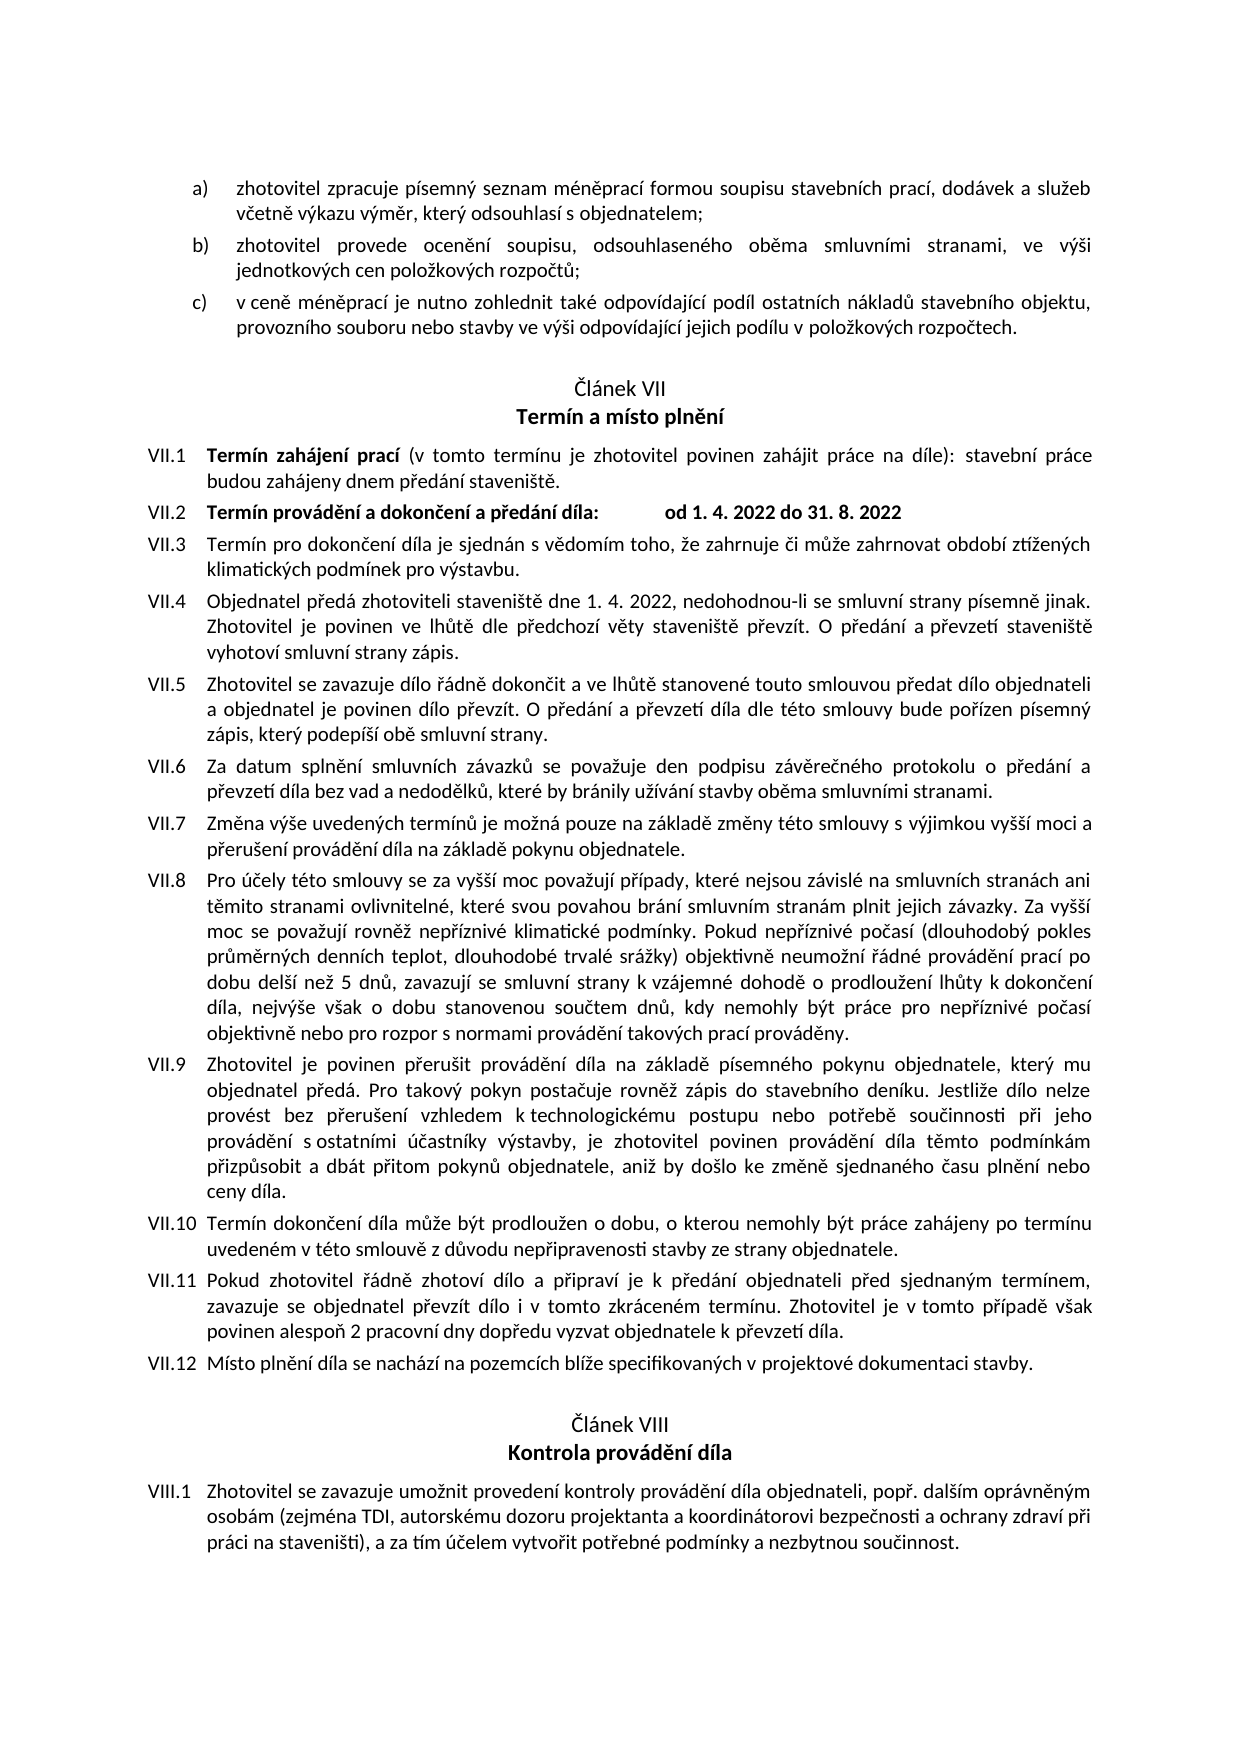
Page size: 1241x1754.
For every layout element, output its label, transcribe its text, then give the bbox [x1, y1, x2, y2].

list Termín zahájení prací (v tomto termínu je zhotovitel povinen zahájit práce na díle): stavební práce budou zahájeny dnem předání staveniště. [148, 442, 1093, 493]
list Termín provádění a dokončení a předání díla: od 1. 4. 2022 do 31. 8. 2022 [148, 499, 1093, 525]
text Termín a místo plnění [148, 402, 1093, 430]
list Termín dokončení díla může být prodloužen o dobu, o kterou nemohly být práce zahájeny po termínu uvedeném v této smlouvě z důvodu nepřipravenosti stavby ze strany objednatele. [148, 1210, 1093, 1261]
list Pro účely této smlouvy se za vyšší moc považují případy, které nejsou závislé na smluvních stranách ani těmito stranami ovlivnitelné, které svou povahou brání smluvním stranám plnit jejich závazky. Za vyšší moc se považují rovněž nepříznivé klimatické podmínky. Pokud nepříznivé počasí (dlouhodobý pokles průměrných denních teplot, dlouhodobé trvalé srážky) objektivně neumožní řádné provádění prací po dobu delší než 5 dnů, zavazují se smluvní strany k vzájemné dohodě o prodloužení lhůty k dokončení díla, nejvýše však o dobu stanovenou součtem dnů, kdy nemohly být práce pro nepříznivé počasí objektivně nebo pro rozpor s normami provádění takových prací prováděny. [148, 867, 1093, 1045]
list v ceně méněprací je nutno zohlednit také odpovídající podíl ostatních nákladů stavebního objektu, provozního souboru nebo stavby ve výši odpovídající jejich podílu v položkových rozpočtech. [192, 289, 1093, 340]
list Objednatel předá zhotoviteli staveniště dne 1. 4. 2022, nedohodnou-li se smluvní strany písemně jinak. Zhotovitel je povinen ve lhůtě dle předchozí věty staveniště převzít. O předání a převzetí staveniště vyhotoví smluvní strany zápis. [148, 588, 1093, 664]
list Zhotovitel se zavazuje dílo řádně dokončit a ve lhůtě stanovené touto smlouvou předat dílo objednateli a objednatel je povinen dílo převzít. O předání a převzetí díla dle této smlouvy bude pořízen písemný zápis, který podepíší obě smluvní strany. [148, 671, 1093, 747]
list zhotovitel provede ocenění soupisu, odsouhlaseného oběma smluvními stranami, ve výši jednotkových cen položkových rozpočtů; [192, 232, 1093, 283]
list Za datum splnění smluvních závazků se považuje den podpisu závěrečného protokolu o předání a převzetí díla bez vad a nedodělků, které by bránily užívání stavby oběma smluvními stranami. [148, 753, 1093, 804]
list Zhotovitel se zavazuje umožnit provedení kontroly provádění díla objednateli, popř. dalším oprávněným osobám (zejména TDI, autorskému dozoru projektanta a koordinátorovi bezpečnosti a ochrany zdraví při práci na staveništi), a za tím účelem vytvořit potřebné podmínky a nezbytnou součinnost. [148, 1478, 1093, 1554]
list Pokud zhotovitel řádně zhotoví dílo a připraví je k předání objednateli před sjednaným termínem, zavazuje se objednatel převzít dílo i v tomto zkráceném termínu. Zhotovitel je v tomto případě však povinen alespoň 2 pracovní dny dopředu vyzvat objednatele k převzetí díla. [148, 1267, 1093, 1344]
list Termín pro dokončení díla je sjednán s vědomím toho, že zahrnuje či může zahrnovat období ztížených klimatických podmínek pro výstavbu. [148, 531, 1093, 582]
list zhotovitel zpracuje písemný seznam méněprací formou soupisu stavebních prací, dodávek a služeb včetně výkazu výměr, který odsouhlasí s objednatelem; [192, 175, 1093, 226]
text Kontrola provádění díla [148, 1438, 1093, 1466]
list Změna výše uvedených termínů je možná pouze na základě změny této smlouvy s výjimkou vyšší moci a přerušení provádění díla na základě pokynu objednatele. [148, 810, 1093, 861]
list Zhotovitel je povinen přerušit provádění díla na základě písemného pokynu objednatele, který mu objednatel předá. Pro takový pokyn postačuje rovněž zápis do stavebního deníku. Jestliže dílo nelze provést bez přerušení vzhledem k technologickému postupu nebo potřebě součinnosti při jeho provádění s ostatními účastníky výstavby, je zhotovitel povinen provádění díla těmto podmínkám přizpůsobit a dbát přitom pokynů objednatele, aniž by došlo ke změně sjednaného času plnění nebo ceny díla. [148, 1052, 1093, 1204]
list Místo plnění díla se nachází na pozemcích blíže specifikovaných v projektové dokumentaci stavby. [148, 1350, 1093, 1375]
